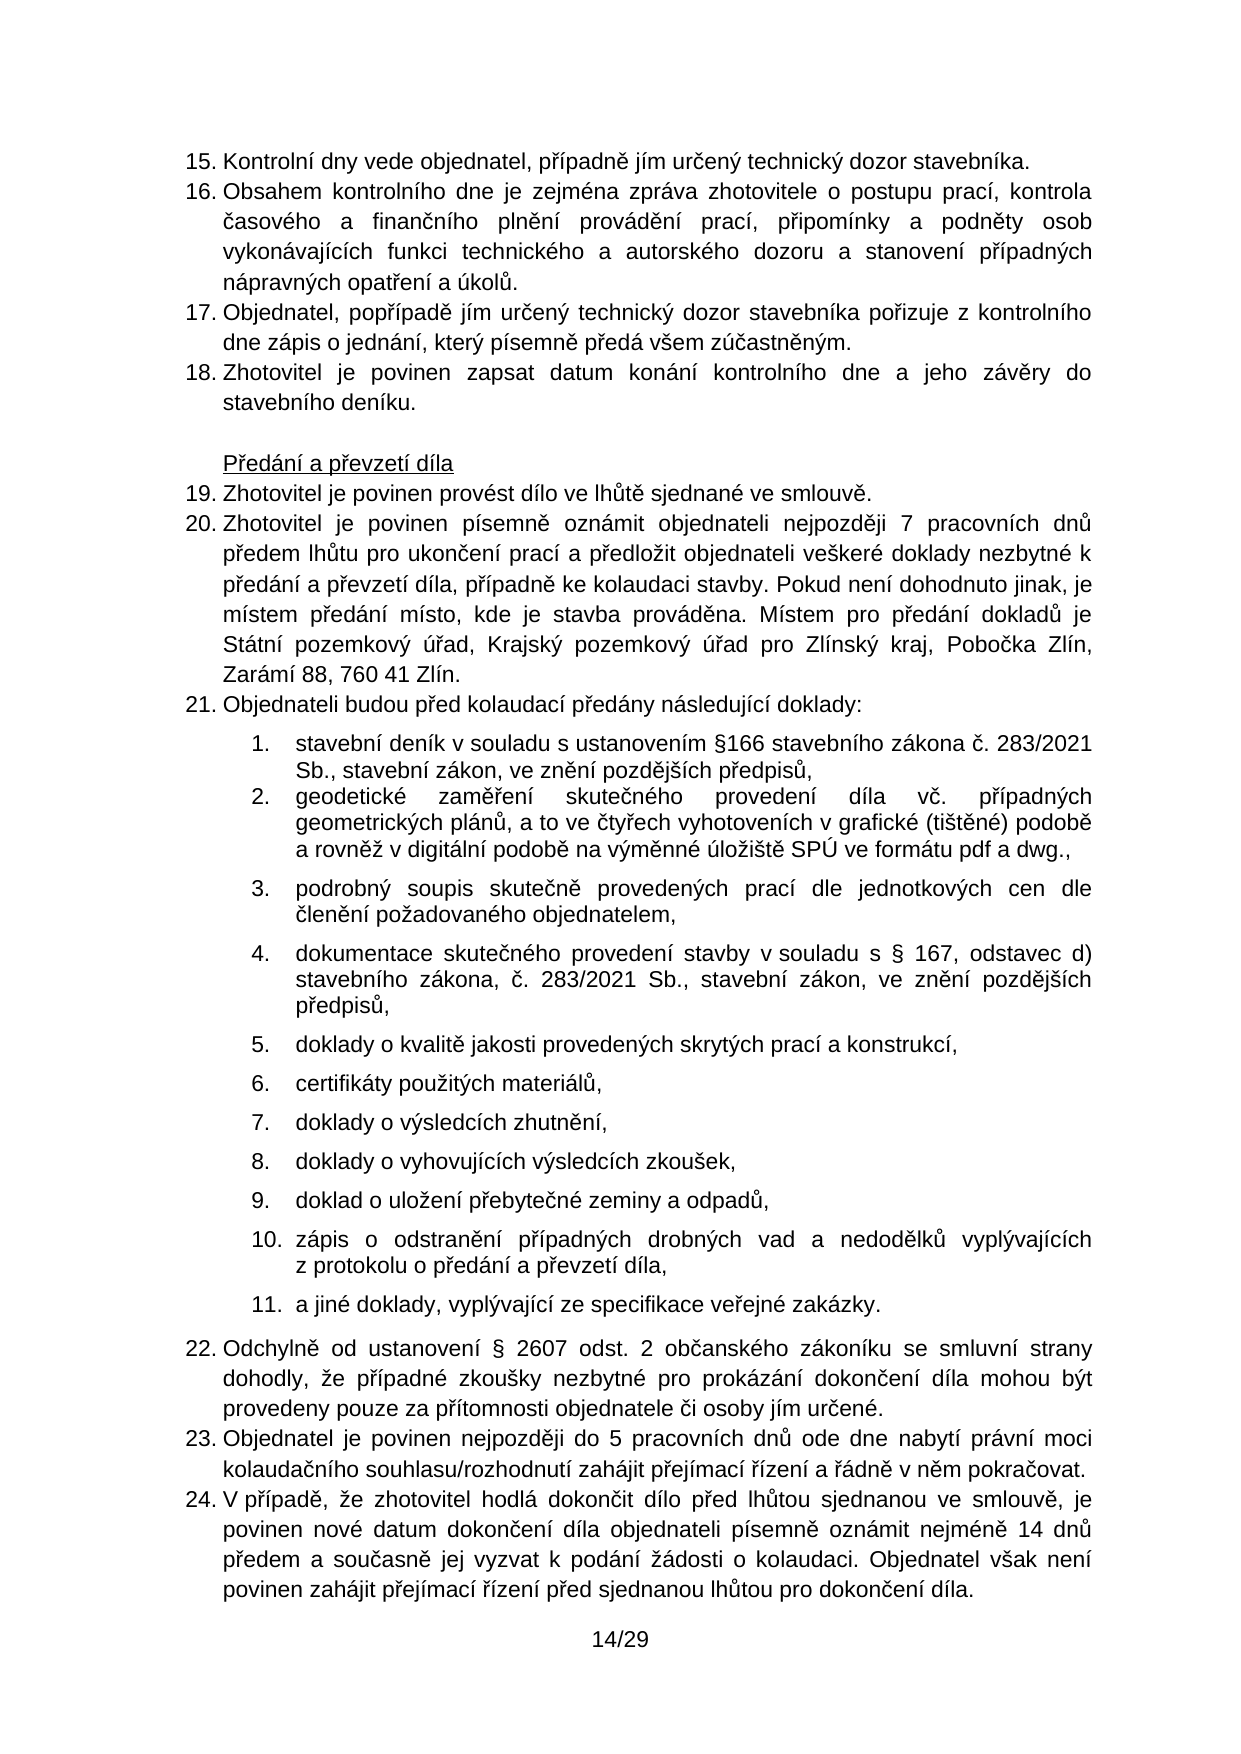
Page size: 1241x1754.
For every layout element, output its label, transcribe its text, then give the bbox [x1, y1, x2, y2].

list Zhotovitel je povinen zapsat datum konání kontrolního dne a jeho závěry do stavebního deníku. [185, 359, 1093, 416]
list doklady o výsledcích zhutnění, [251, 1109, 1093, 1135]
list zápis o odstranění případných drobných vad a nedodělků vyplývajících z protokolu o předání a převzetí díla, [251, 1226, 1093, 1278]
list Zhotovitel je povinen písemně oznámit objednateli nejpozději 7 pracovních dnů předem lhůtu pro ukončení prací a předložit objednateli veškeré doklady nezbytné k předání a převzetí díla, případně ke kolaudaci stavby. Pokud není dohodnuto jinak, je místem předání místo, kde je stavba prováděna. Místem pro předání dokladů je Státní pozemkový úřad, Krajský pozemkový úřad pro Zlínský kraj, Pobočka Zlín, Zarámí 88, 760 41 Zlín. [185, 510, 1093, 687]
list stavební deník v souladu s ustanovením §166 stavebního zákona č. 283/2021 Sb., stavební zákon, ve znění pozdějších předpisů, [251, 730, 1093, 783]
list certifikáty použitých materiálů, [251, 1070, 1093, 1096]
list a jiné doklady, vyplývající ze specifikace veřejné zakázky. [251, 1291, 1093, 1317]
list geodetické zaměření skutečného provedení díla vč. případných geometrických plánů, a to ve čtyřech vyhotoveních v grafické (tištěné) podobě a rovněž v digitální podobě na výměnné úložiště SPÚ ve formátu pdf a dwg., [251, 783, 1093, 862]
list Objednatel, popřípadě jím určený technický dozor stavebníka pořizuje z kontrolního dne zápis o jednání, který písemně předá všem zúčastněným. [185, 299, 1093, 355]
list podrobný soupis skutečně provedených prací dle jednotkových cen dle členění požadovaného objednatelem, [251, 874, 1093, 927]
list doklady o vyhovujících výsledcích zkoušek, [251, 1148, 1093, 1174]
list doklady o kvalitě jakosti provedených skrytých prací a konstrukcí, [251, 1031, 1093, 1058]
list Předání a převzetí díla [223, 450, 1093, 476]
list Objednateli budou před kolaudací předány následující doklady: [185, 691, 1093, 718]
list dokumentace skutečného provedení stavby v souladu s § 167, odstavec d) stavebního zákona, č. 283/2021 Sb., stavební zákon, ve znění pozdějších předpisů, [251, 940, 1093, 1019]
list Kontrolní dny vede objednatel, případně jím určený technický dozor stavebníka. [185, 148, 1093, 174]
list doklad o uložení přebytečné zeminy a odpadů, [251, 1187, 1093, 1213]
list Zhotovitel je povinen provést dílo ve lhůtě sjednané ve smlouvě. [185, 480, 1093, 506]
list V případě, že zhotovitel hodlá dokončit dílo před lhůtou sjednanou ve smlouvě, je povinen nové datum dokončení díla objednateli písemně oznámit nejméně 14 dnů předem a současně jej vyzvat k podání žádosti o kolaudaci. Objednatel však není povinen zahájit přejímací řízení před sjednanou lhůtou pro dokončení díla. [185, 1486, 1093, 1603]
list Odchylně od ustanovení § 2607 odst. 2 občanského zákoníku se smluvní strany dohodly, že případné zkoušky nezbytné pro prokázání dokončení díla mohou být provedeny pouze za přítomnosti objednatele či osoby jím určené. [185, 1335, 1093, 1422]
list Objednatel je povinen nejpozději do 5 pracovních dnů ode dne nabytí právní moci kolaudačního souhlasu/rozhodnutí zahájit přejímací řízení a řádně v něm pokračovat. [185, 1425, 1093, 1482]
list Obsahem kontrolního dne je zejména zpráva zhotovitele o postupu prací, kontrola časového a finančního plnění provádění prací, připomínky a podněty osob vykonávajících funkci technického a autorského dozoru a stanovení případných nápravných opatření a úkolů. [185, 178, 1093, 295]
